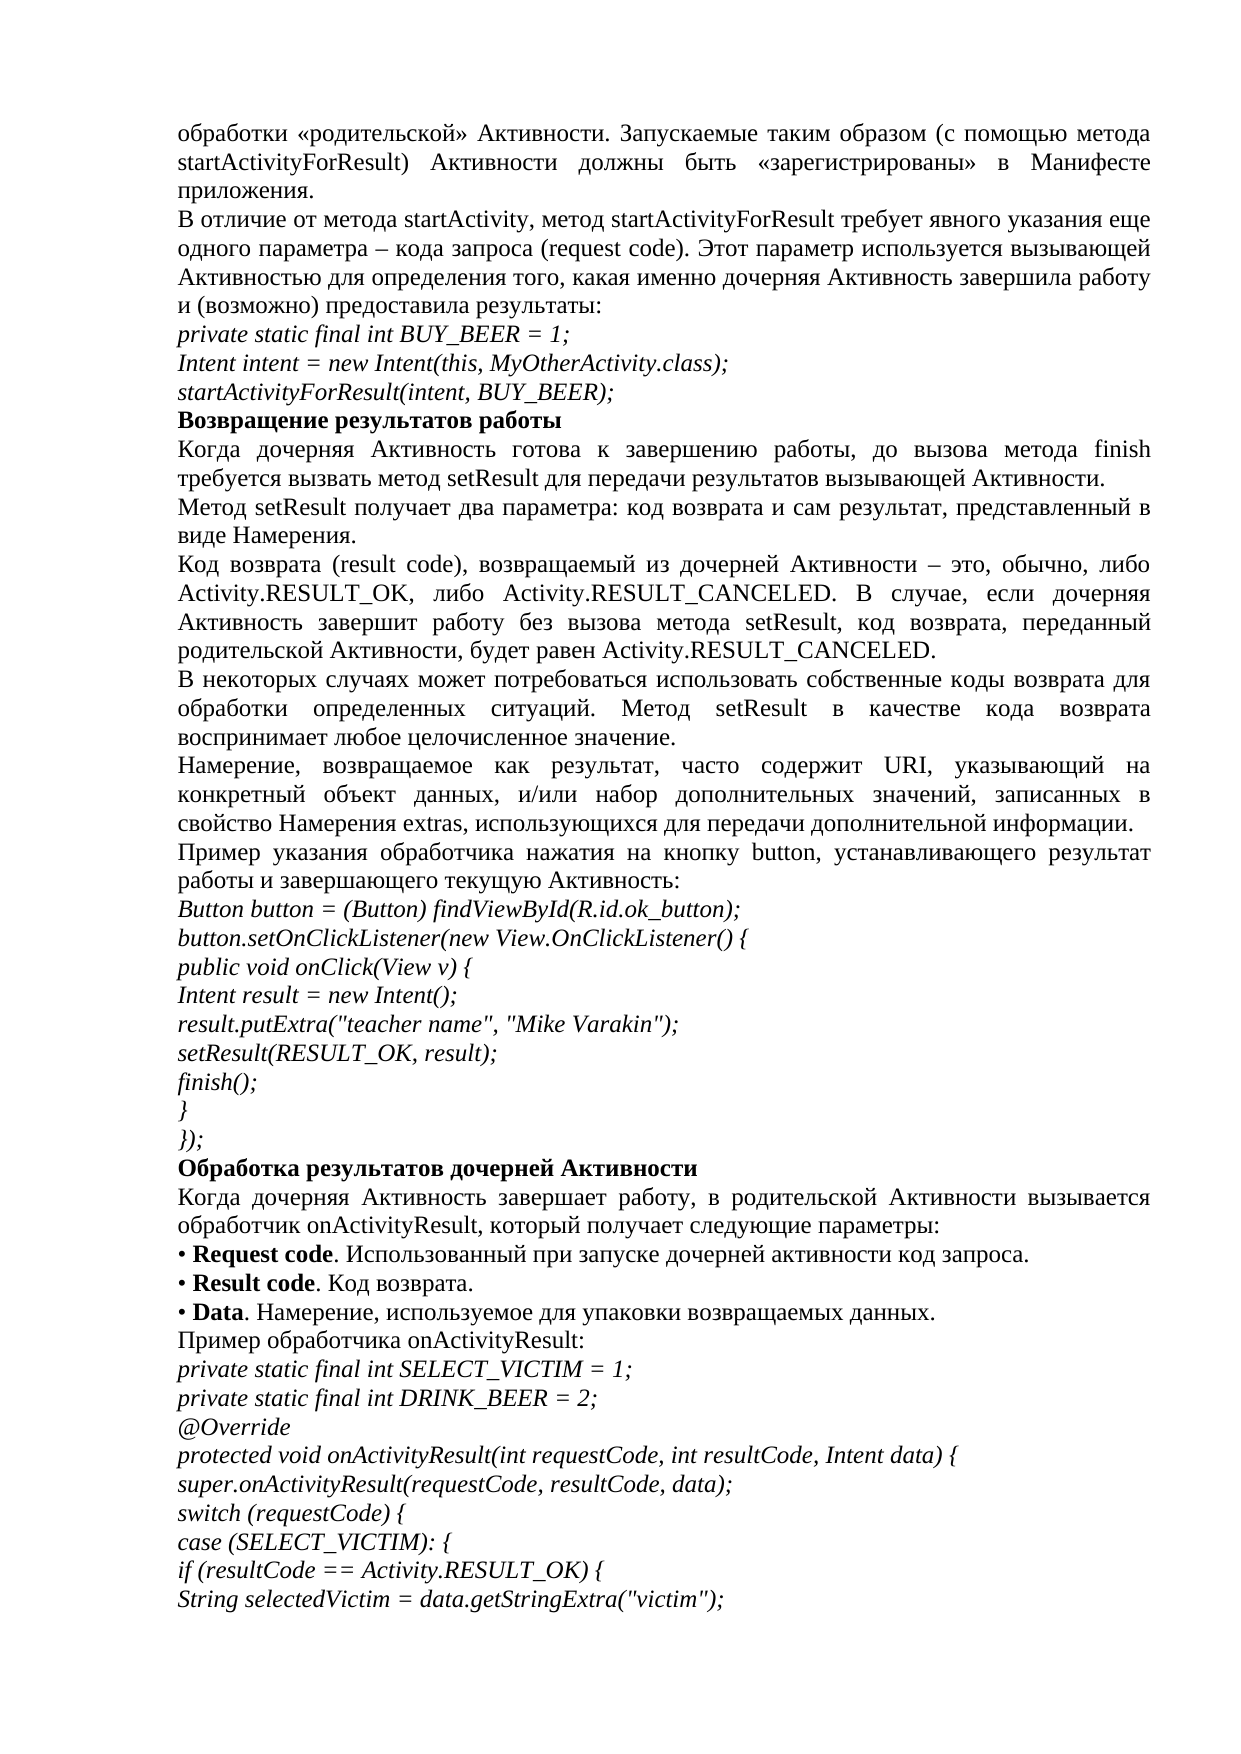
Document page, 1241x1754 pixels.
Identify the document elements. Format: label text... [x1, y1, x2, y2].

text }); [177, 1124, 1152, 1153]
text В некоторых случаях может потребоваться использовать собственные коды возврата для обработки определенных ситуаций. Метод setResult в качестве кода возврата воспринимает любое целочисленное значение. [177, 664, 1152, 751]
text • Request code. Использованный при запуске дочерней активности код запроса. [177, 1239, 1152, 1268]
text • Data. Намерение, используемое для упаковки возвращаемых данных. [177, 1297, 1152, 1326]
text setResult(RESULT_OK, result); [177, 1038, 1152, 1067]
text Когда дочерняя Активность завершает работу, в родительской Активности вызывается обработчик onActivityResult, который получает следующие параметры: [177, 1182, 1152, 1239]
text Метод setResult получает два параметра: код возврата и сам результат, представленный в виде Намерения. [177, 492, 1152, 549]
text Intent intent = new Intent(this, MyOtherActivity.class); [177, 348, 1152, 377]
text Button button = (Button) findViewById(R.id.ok_button); [177, 894, 1152, 923]
text Intent result = new Intent(); [177, 981, 1152, 1009]
text Когда дочерняя Активность готова к завершению работы, до вызова метода finish требуется вызвать метод setResult для передачи результатов вызывающей Активности. [177, 434, 1152, 492]
text startActivityForResult(intent, BUY_BEER); [177, 377, 1152, 406]
text Намерение, возвращаемое как результат, часто содержит URI, указывающий на конкретный объект данных, и/или набор дополнительных значений, записанных в свойство Намерения extras, использующихся для передачи дополнительной информации. [177, 751, 1152, 837]
text private static final int BUY_BEER = 1; [177, 319, 1152, 348]
text Код возврата (result code), возвращаемый из дочерней Активности – это, обычно, либо Activity.RESULT_OK, либо Activity.RESULT_CANCELED. В случае, если дочерняя Активность завершит работу без вызова метода setResult, код возврата, переданный родительской Активности, будет равен Activity.RESULT_CANCELED. [177, 549, 1152, 664]
text result.putExtra("teacher name", "Mike Varakin"); [177, 1009, 1152, 1038]
text protected void onActivityResult(int requestCode, int resultCode, Intent data) { [177, 1441, 1152, 1469]
text private static final int DRINK_BEER = 2; [177, 1383, 1152, 1412]
text private static final int SELECT_VICTIM = 1; [177, 1354, 1152, 1383]
text button.setOnClickListener(new View.OnClickListener() { [177, 923, 1152, 952]
text public void onClick(View v) { [177, 952, 1152, 981]
text String selectedVictim = data.getStringExtra("victim"); [177, 1584, 1152, 1613]
text @Override [177, 1412, 1152, 1441]
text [177, 118, 1152, 204]
text } [177, 1096, 1152, 1124]
text case (SELECT_VICTIM): { [177, 1527, 1152, 1556]
text Возвращение результатов работы [177, 406, 1152, 434]
text switch (requestCode) { [177, 1498, 1152, 1527]
text Пример обработчика onActivityResult: [177, 1326, 1152, 1354]
text • Result code. Код возврата. [177, 1268, 1152, 1297]
text Обработка результатов дочерней Активности [177, 1153, 1152, 1182]
text finish(); [177, 1067, 1152, 1096]
text В отличие от метода startActivity, метод startActivityForResult требует явного указания еще одного параметра – кода запроса (request code). Этот параметр используется вызывающей Активностью для определения того, какая именно дочерняя Активность завершила работу и (возможно) предоставила результаты: [177, 204, 1152, 319]
text if (resultCode == Activity.RESULT_OK) { [177, 1556, 1152, 1584]
text Пример указания обработчика нажатия на кнопку button, устанавливающего результат работы и завершающего текущую Активность: [177, 837, 1152, 894]
text super.onActivityResult(requestCode, resultCode, data); [177, 1469, 1152, 1498]
